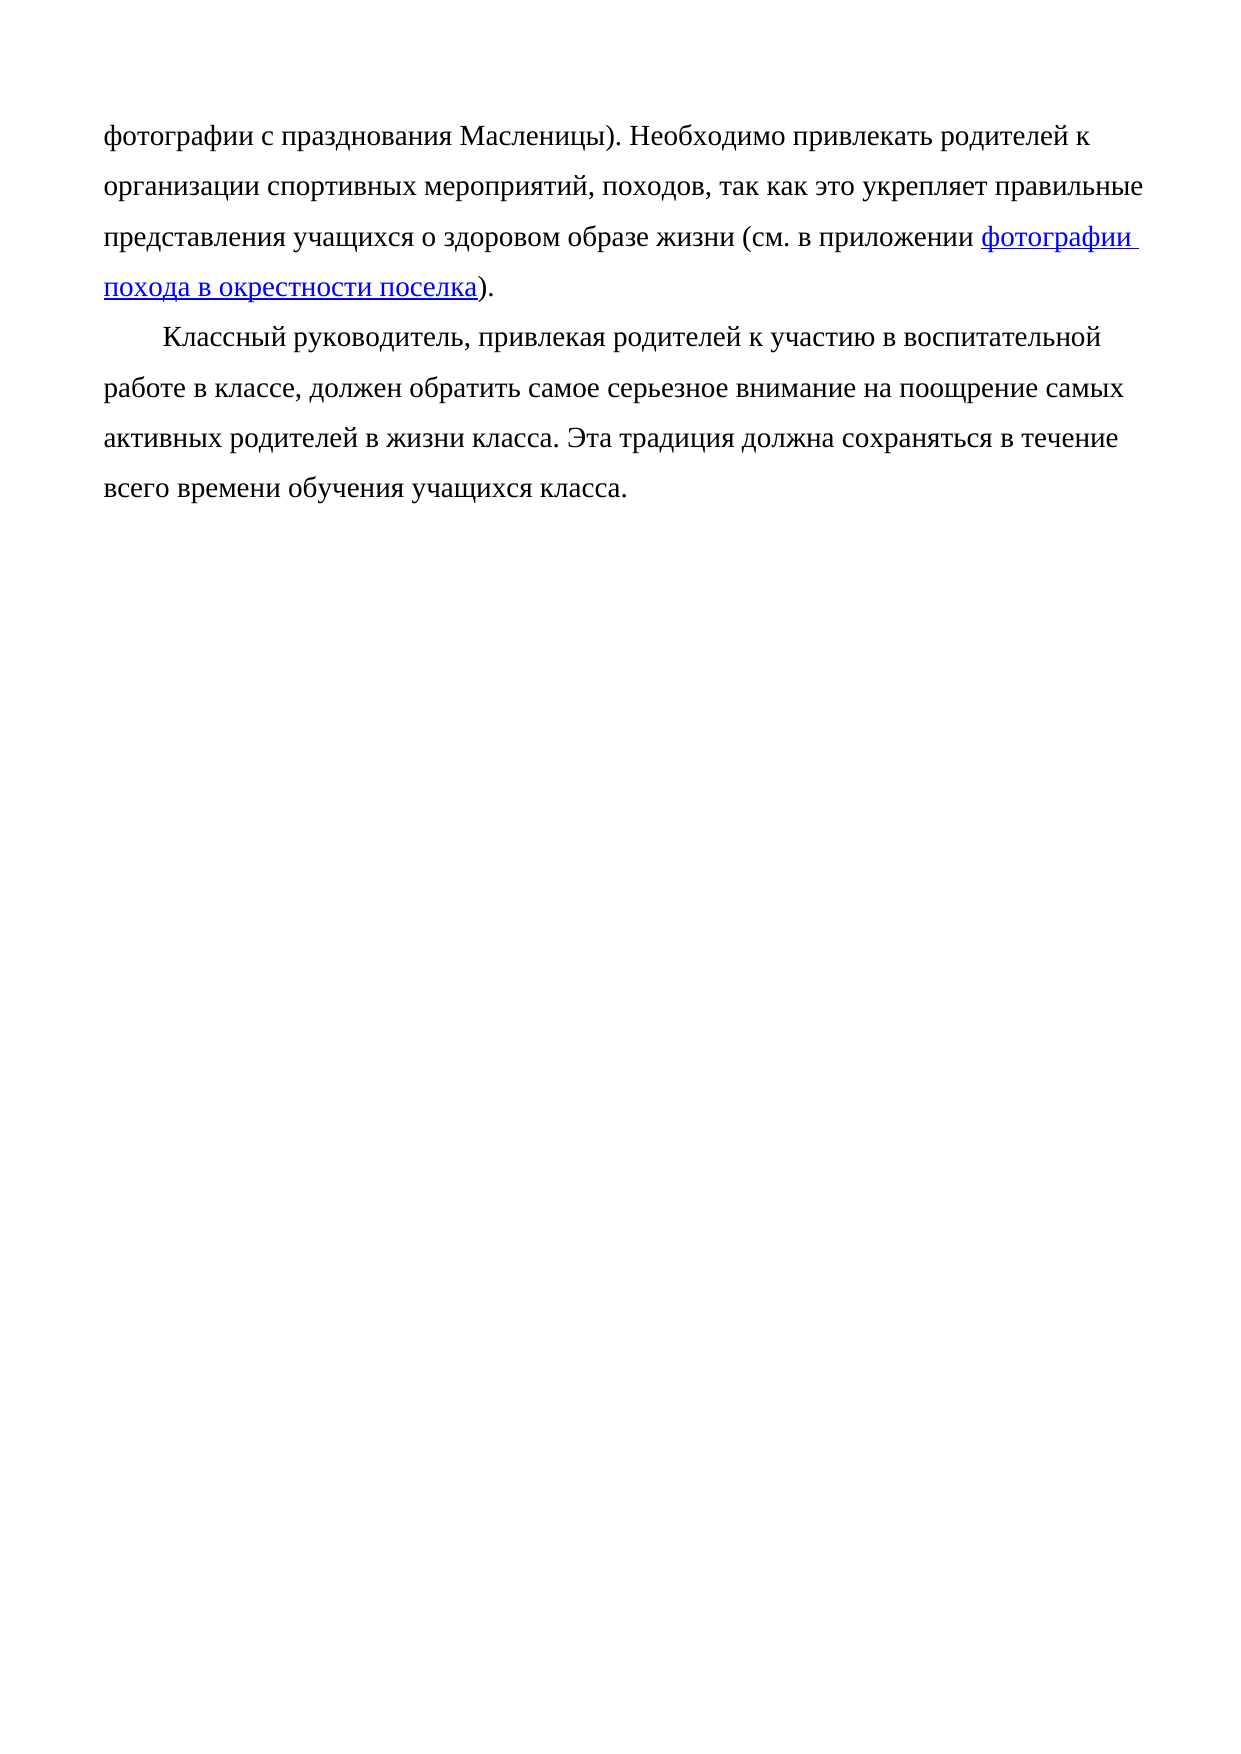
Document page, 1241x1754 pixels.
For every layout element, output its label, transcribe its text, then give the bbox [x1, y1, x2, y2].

list Классный руководитель, привлекая родителей к участию в воспитательной работе в классе, должен обратить самое серьезное внимание на поощрение самых активных родителей в жизни класса. Эта традиция должна сохраняться в течение всего времени обучения учащихся класса. [103, 319, 1152, 504]
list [103, 118, 1152, 303]
